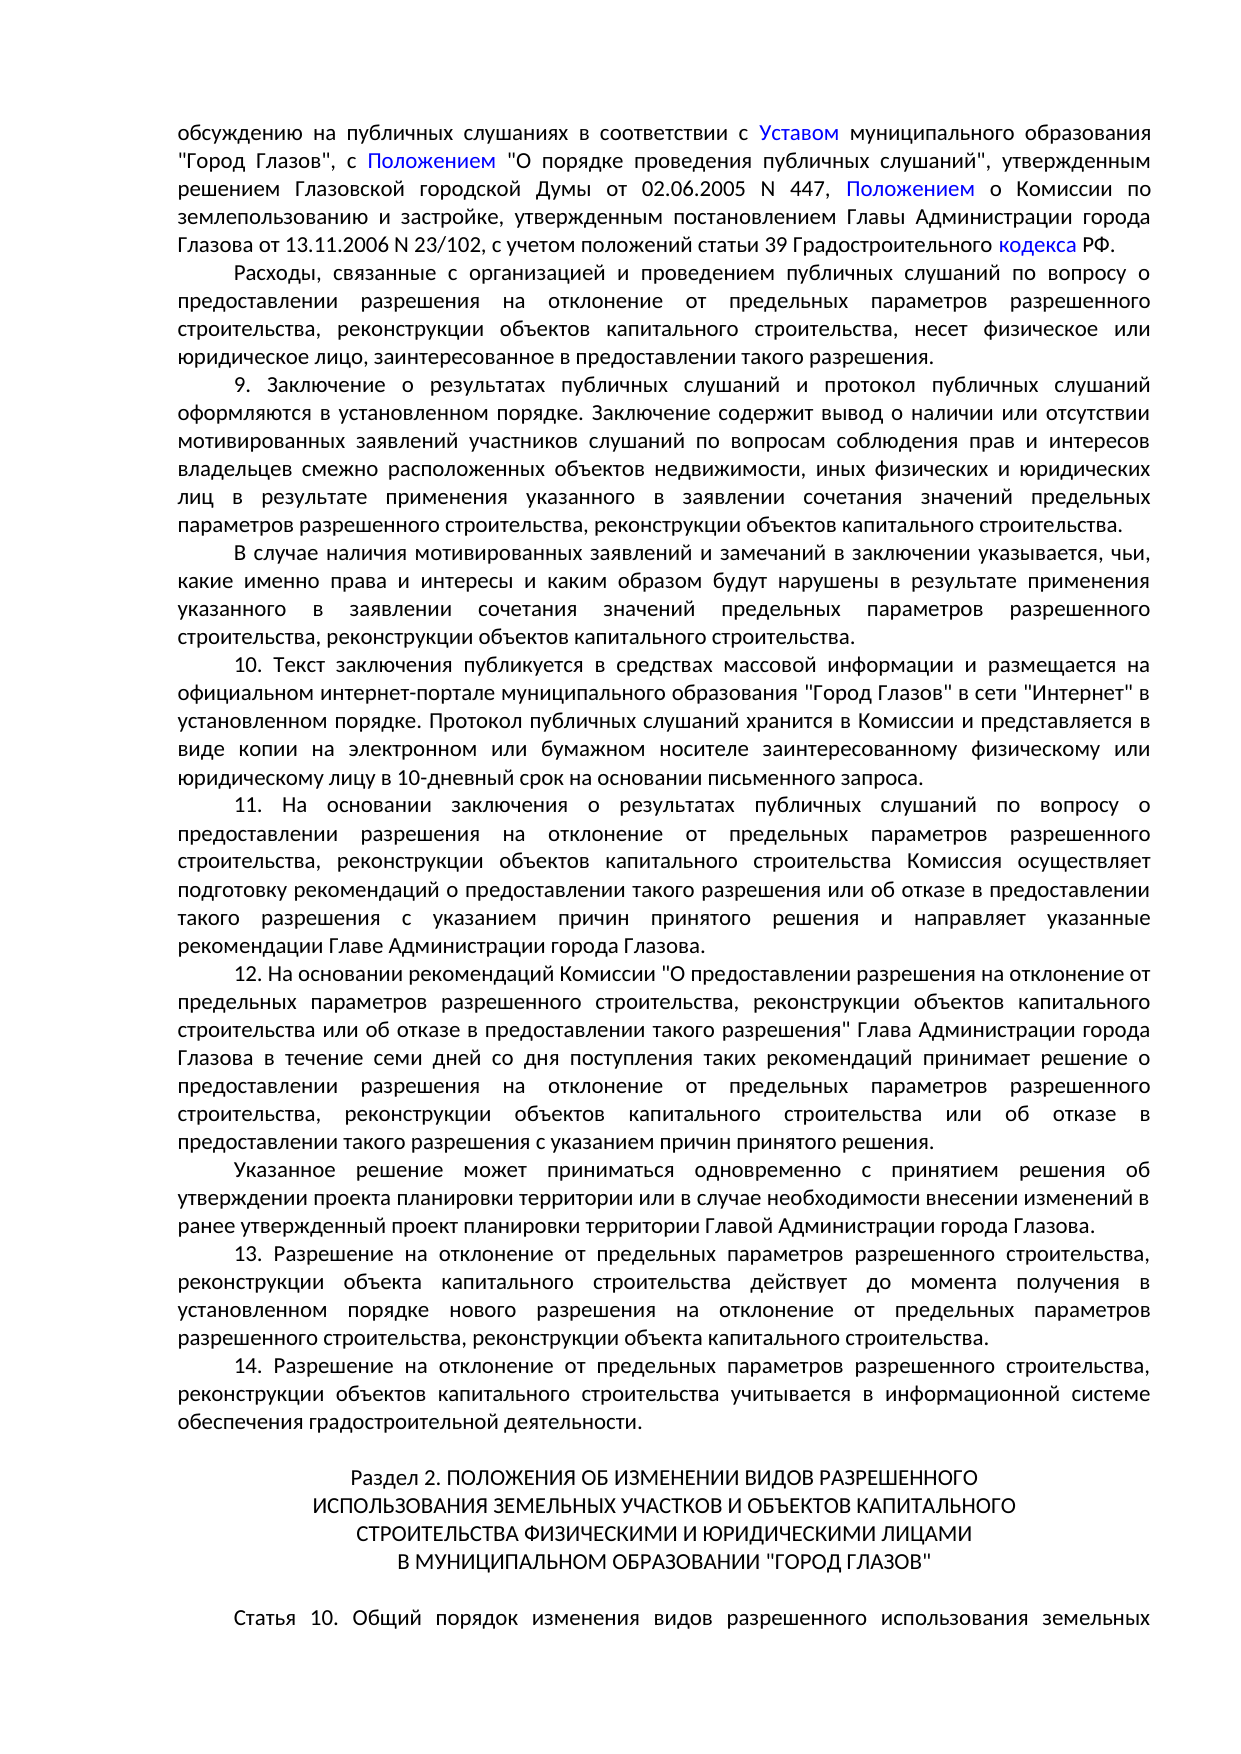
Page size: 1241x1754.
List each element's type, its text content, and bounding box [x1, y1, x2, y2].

text ИСПОЛЬЗОВАНИЯ ЗЕМЕЛЬНЫХ УЧАСТКОВ И ОБЪЕКТОВ КАПИТАЛЬНОГО [177, 1491, 1152, 1519]
text В МУНИЦИПАЛЬНОМ ОБРАЗОВАНИИ "ГОРОД ГЛАЗОВ" [177, 1547, 1152, 1575]
text Раздел 2. ПОЛОЖЕНИЯ ОБ ИЗМЕНЕНИИ ВИДОВ РАЗРЕШЕННОГО [177, 1463, 1152, 1491]
text 11. На основании заключения о результатах публичных слушаний по вопросу о предоставлении разрешения на отклонение от предельных параметров разрешенного строительства, реконструкции объектов капитального строительства Комиссия осуществляет подготовку рекомендаций о предоставлении такого разрешения или об отказе в предоставлении такого разрешения с указанием причин принятого решения и направляет указанные рекомендации Главе Администрации города Глазова. [177, 791, 1152, 959]
text СТРОИТЕЛЬСТВА ФИЗИЧЕСКИМИ И ЮРИДИЧЕСКИМИ ЛИЦАМИ [177, 1519, 1152, 1547]
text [177, 118, 1152, 258]
text Указанное решение может приниматься одновременно с принятием решения об утверждении проекта планировки территории или в случае необходимости внесении изменений в ранее утвержденный проект планировки территории Главой Администрации города Глазова. [177, 1155, 1152, 1239]
text 14. Разрешение на отклонение от предельных параметров разрешенного строительства, реконструкции объектов капитального строительства учитывается в информационной системе обеспечения градостроительной деятельности. [177, 1351, 1152, 1435]
text 9. Заключение о результатах публичных слушаний и протокол публичных слушаний оформляются в установленном порядке. Заключение содержит вывод о наличии или отсутствии мотивированных заявлений участников слушаний по вопросам соблюдения прав и интересов владельцев смежно расположенных объектов недвижимости, иных физических и юридических лиц в результате применения указанного в заявлении сочетания значений предельных параметров разрешенного строительства, реконструкции объектов капитального строительства. [177, 370, 1152, 538]
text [177, 1603, 1152, 1631]
text 12. На основании рекомендаций Комиссии "О предоставлении разрешения на отклонение от предельных параметров разрешенного строительства, реконструкции объектов капитального строительства или об отказе в предоставлении такого разрешения" Глава Администрации города Глазова в течение семи дней со дня поступления таких рекомендаций принимает решение о предоставлении разрешения на отклонение от предельных параметров разрешенного строительства, реконструкции объектов капитального строительства или об отказе в предоставлении такого разрешения с указанием причин принятого решения. [177, 959, 1152, 1155]
text 10. Текст заключения публикуется в средствах массовой информации и размещается на официальном интернет-портале муниципального образования "Город Глазов" в сети "Интернет" в установленном порядке. Протокол публичных слушаний хранится в Комиссии и представляется в виде копии на электронном или бумажном носителе заинтересованному физическому или юридическому лицу в 10-дневный срок на основании письменного запроса. [177, 651, 1152, 791]
text В случае наличия мотивированных заявлений и замечаний в заключении указывается, чьи, какие именно права и интересы и каким образом будут нарушены в результате применения указанного в заявлении сочетания значений предельных параметров разрешенного строительства, реконструкции объектов капитального строительства. [177, 538, 1152, 651]
text 13. Разрешение на отклонение от предельных параметров разрешенного строительства, реконструкции объекта капитального строительства действует до момента получения в установленном порядке нового разрешения на отклонение от предельных параметров разрешенного строительства, реконструкции объекта капитального строительства. [177, 1239, 1152, 1351]
text Расходы, связанные с организацией и проведением публичных слушаний по вопросу о предоставлении разрешения на отклонение от предельных параметров разрешенного строительства, реконструкции объектов капитального строительства, несет физическое или юридическое лицо, заинтересованное в предоставлении такого разрешения. [177, 258, 1152, 370]
